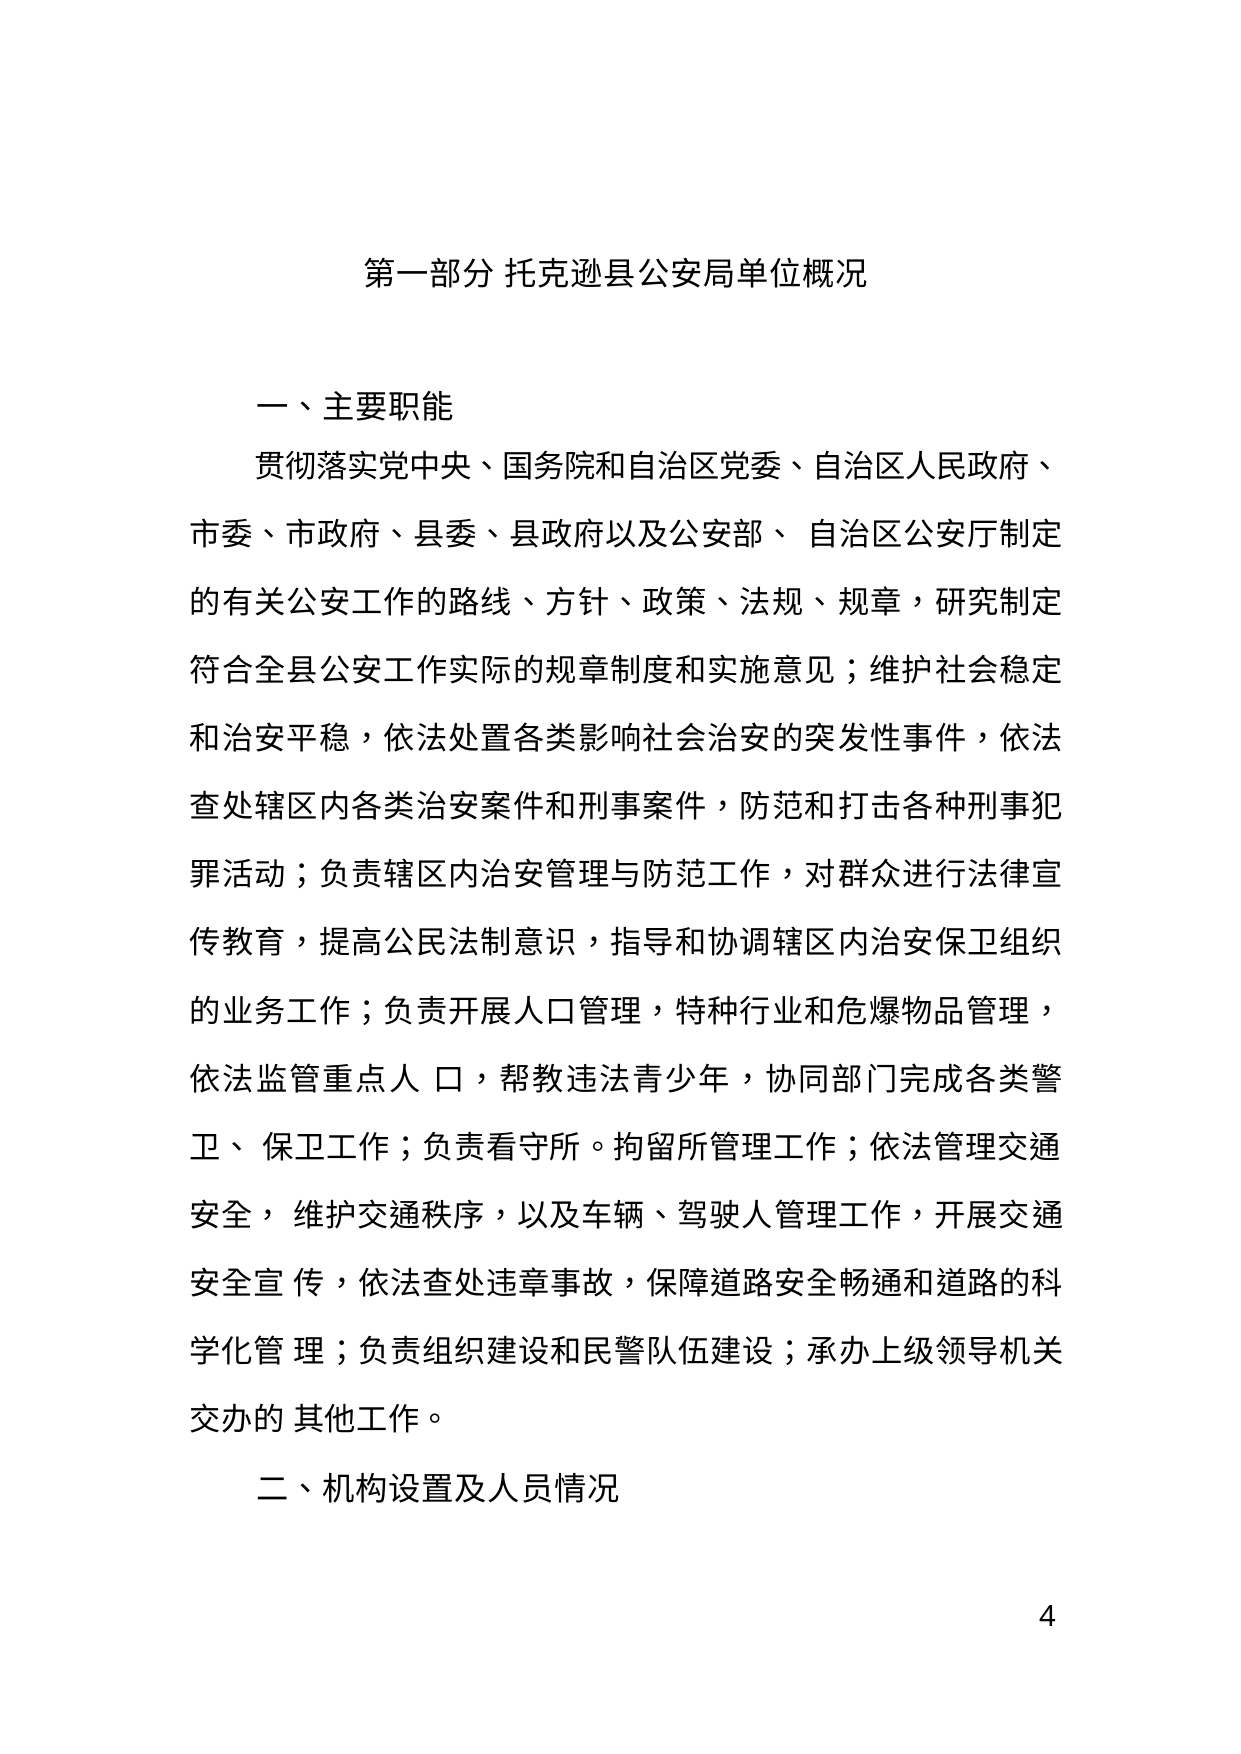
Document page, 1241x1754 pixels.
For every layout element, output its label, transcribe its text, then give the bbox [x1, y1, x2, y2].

text 二、机构设置及人员情况 [256, 1468, 1063, 1509]
text 一、主要职能 [256, 385, 1063, 427]
text 贯彻落实党中央、国务院和自治区党委、自治区人民政府、 市委、市政府、县委、县政府以及公安部、 自治区公安厅制定 的有关公安工作的路线、方针、政策、法规、规章，研究制定 符合全县公安工作实际的规章制度和实施意见；维护社会稳定 和治安平稳，依法处置各类影响社会治安的突发性事件，依法 查处辖区内各类治安案件和刑事案件，防范和打击各种刑事犯 罪活动；负责辖区内治安管理与防范工作，对群众进行法律宣 传教育，提高公民法制意识，指导和协调辖区内治安保卫组织 的业务工作；负责开展人口管理，特种行业和危爆物品管理， 依法监管重点人 口，帮教违法青少年，协同部门完成各类警卫、 保卫工作；负责看守所。拘留所管理工作；依法管理交通安全， 维护交通秩序，以及车辆、驾驶人管理工作，开展交通安全宣 传，依法查处违章事故，保障道路安全畅通和道路的科学化管 理；负责组织建设和民警队伍建设；承办上级领导机关交办的 其他工作。 [189, 443, 1063, 1440]
text 第一部分 托克逊县公安局单位概况 [363, 252, 1063, 293]
